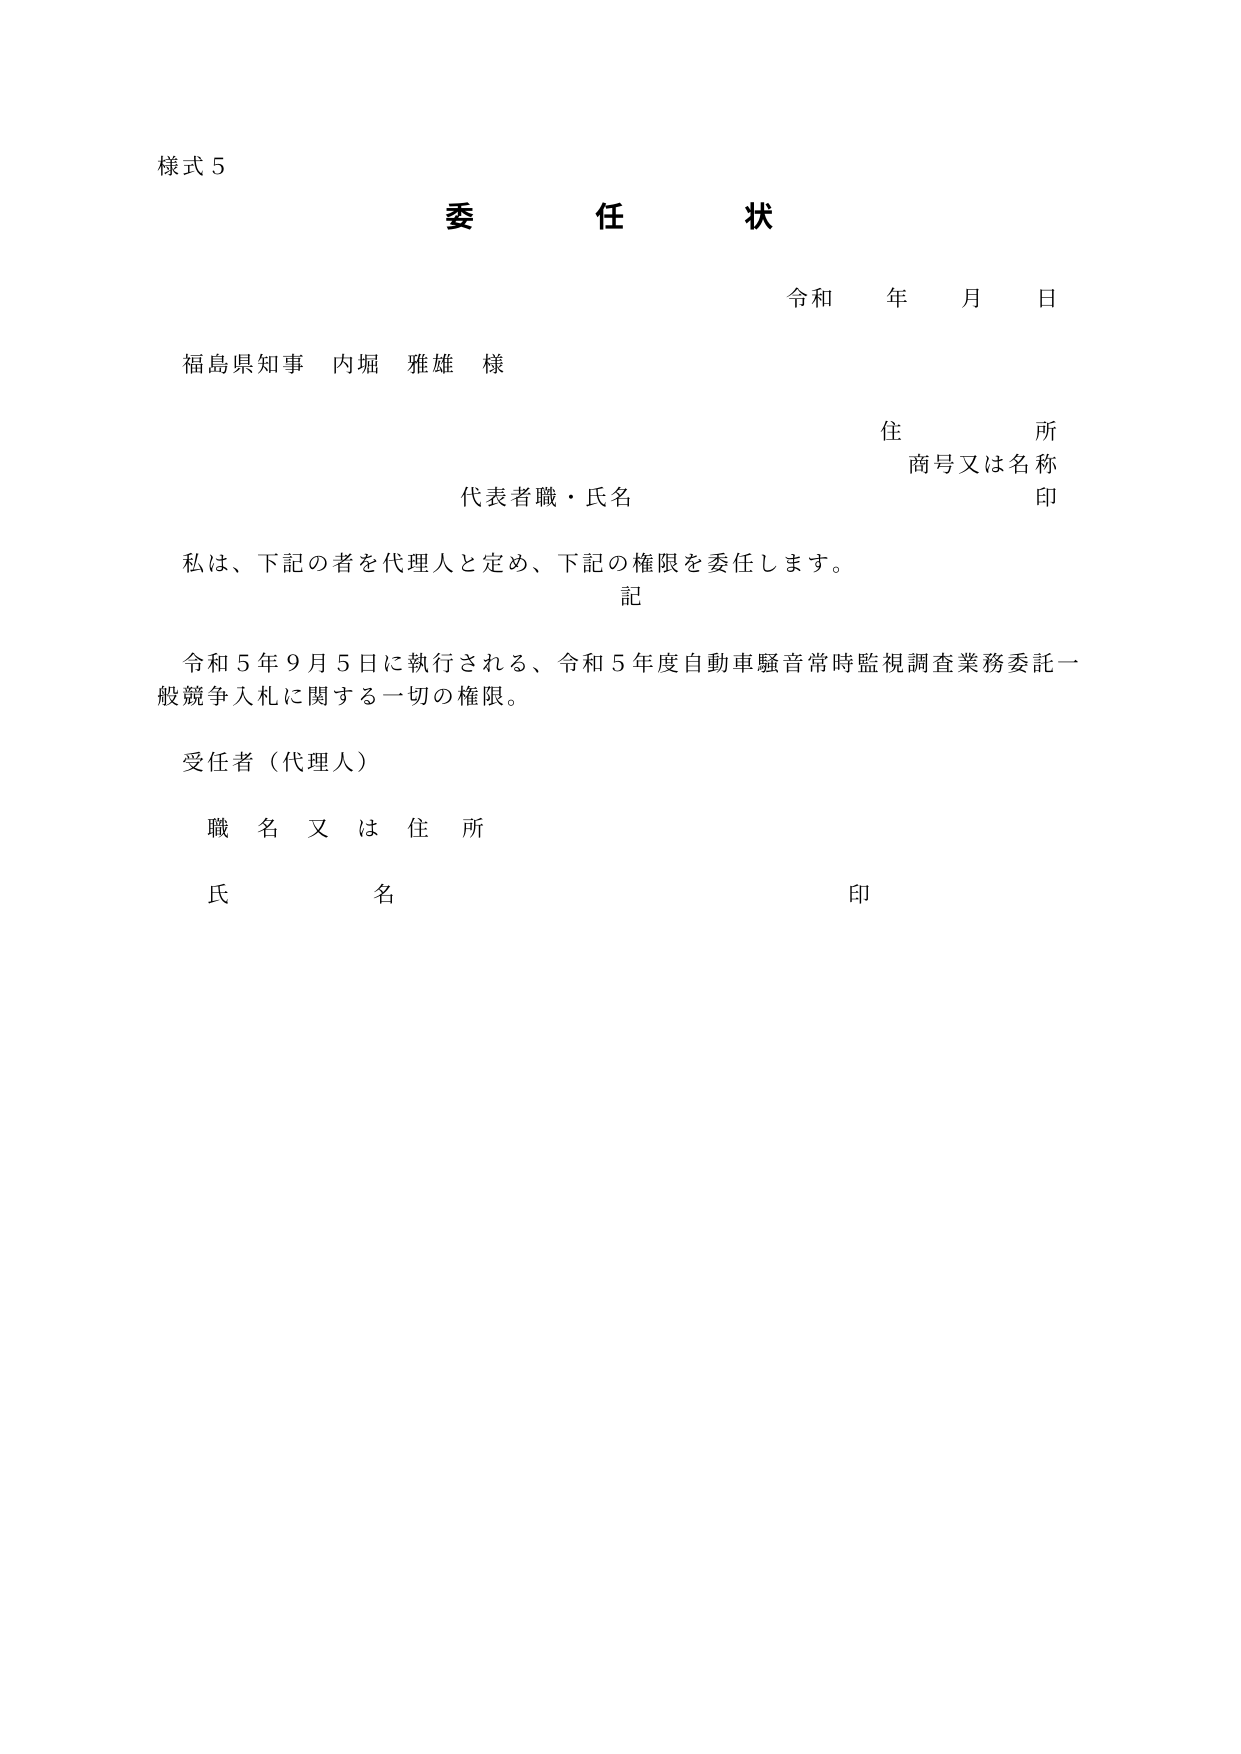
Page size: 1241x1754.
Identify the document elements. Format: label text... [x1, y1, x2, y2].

text 福島県知事 内堀 雅雄 様 [157, 347, 1082, 380]
text 職名又は住所 [201, 811, 1082, 844]
text 商号又は名称 [157, 446, 1061, 479]
text 様式５ [157, 148, 1082, 181]
text 住所 [157, 413, 1061, 446]
text 委 任 状 [157, 181, 1082, 247]
text 代表者職・氏名 印 [157, 479, 1061, 512]
text 令和５年９月５日に執行される、令和５年度自動車騒音常時監視調査業務委託一般競争入札に関する一切の権限。 [157, 645, 1082, 711]
text 私は、下記の者を代理人と定め、下記の権限を委任します。 [157, 546, 1082, 579]
text 記 [157, 579, 1082, 612]
text 令和 年 月 日 [157, 281, 1061, 314]
text 受任者（代理人） [157, 744, 1082, 777]
text 氏名 印 [201, 877, 1082, 910]
